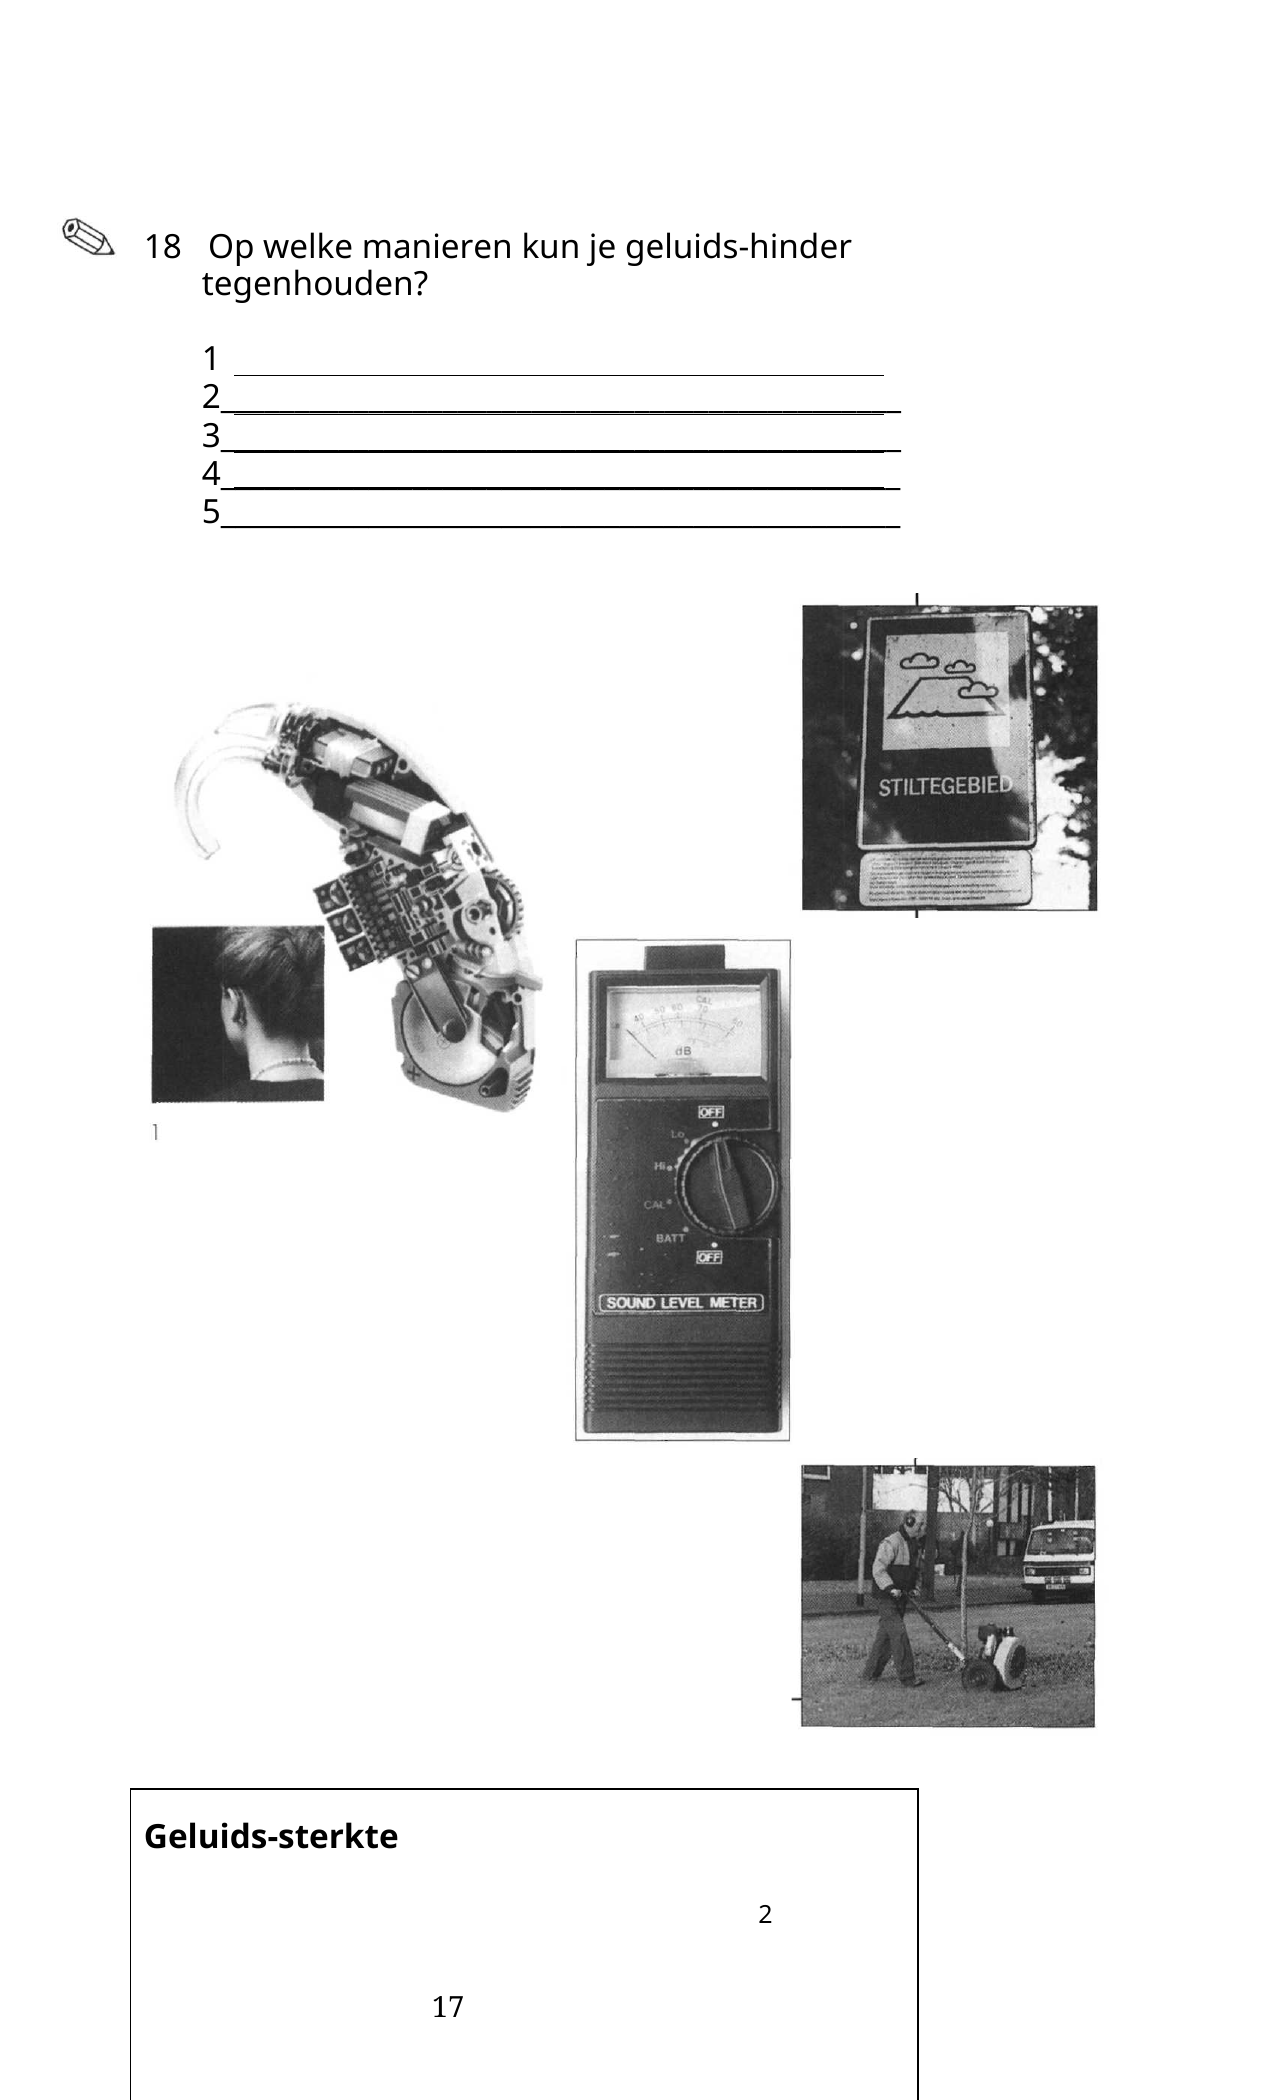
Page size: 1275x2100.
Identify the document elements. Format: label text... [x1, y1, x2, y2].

text 1 [202, 340, 901, 378]
picture [39, 197, 122, 271]
picture [787, 593, 1107, 918]
picture [131, 672, 549, 1143]
text Geluids-sterkte [144, 1813, 901, 1858]
text 18 Op welke manieren kun je geluids-hinder tegenhouden? [144, 228, 901, 302]
picture [791, 1458, 1109, 1739]
picture [560, 928, 795, 1448]
